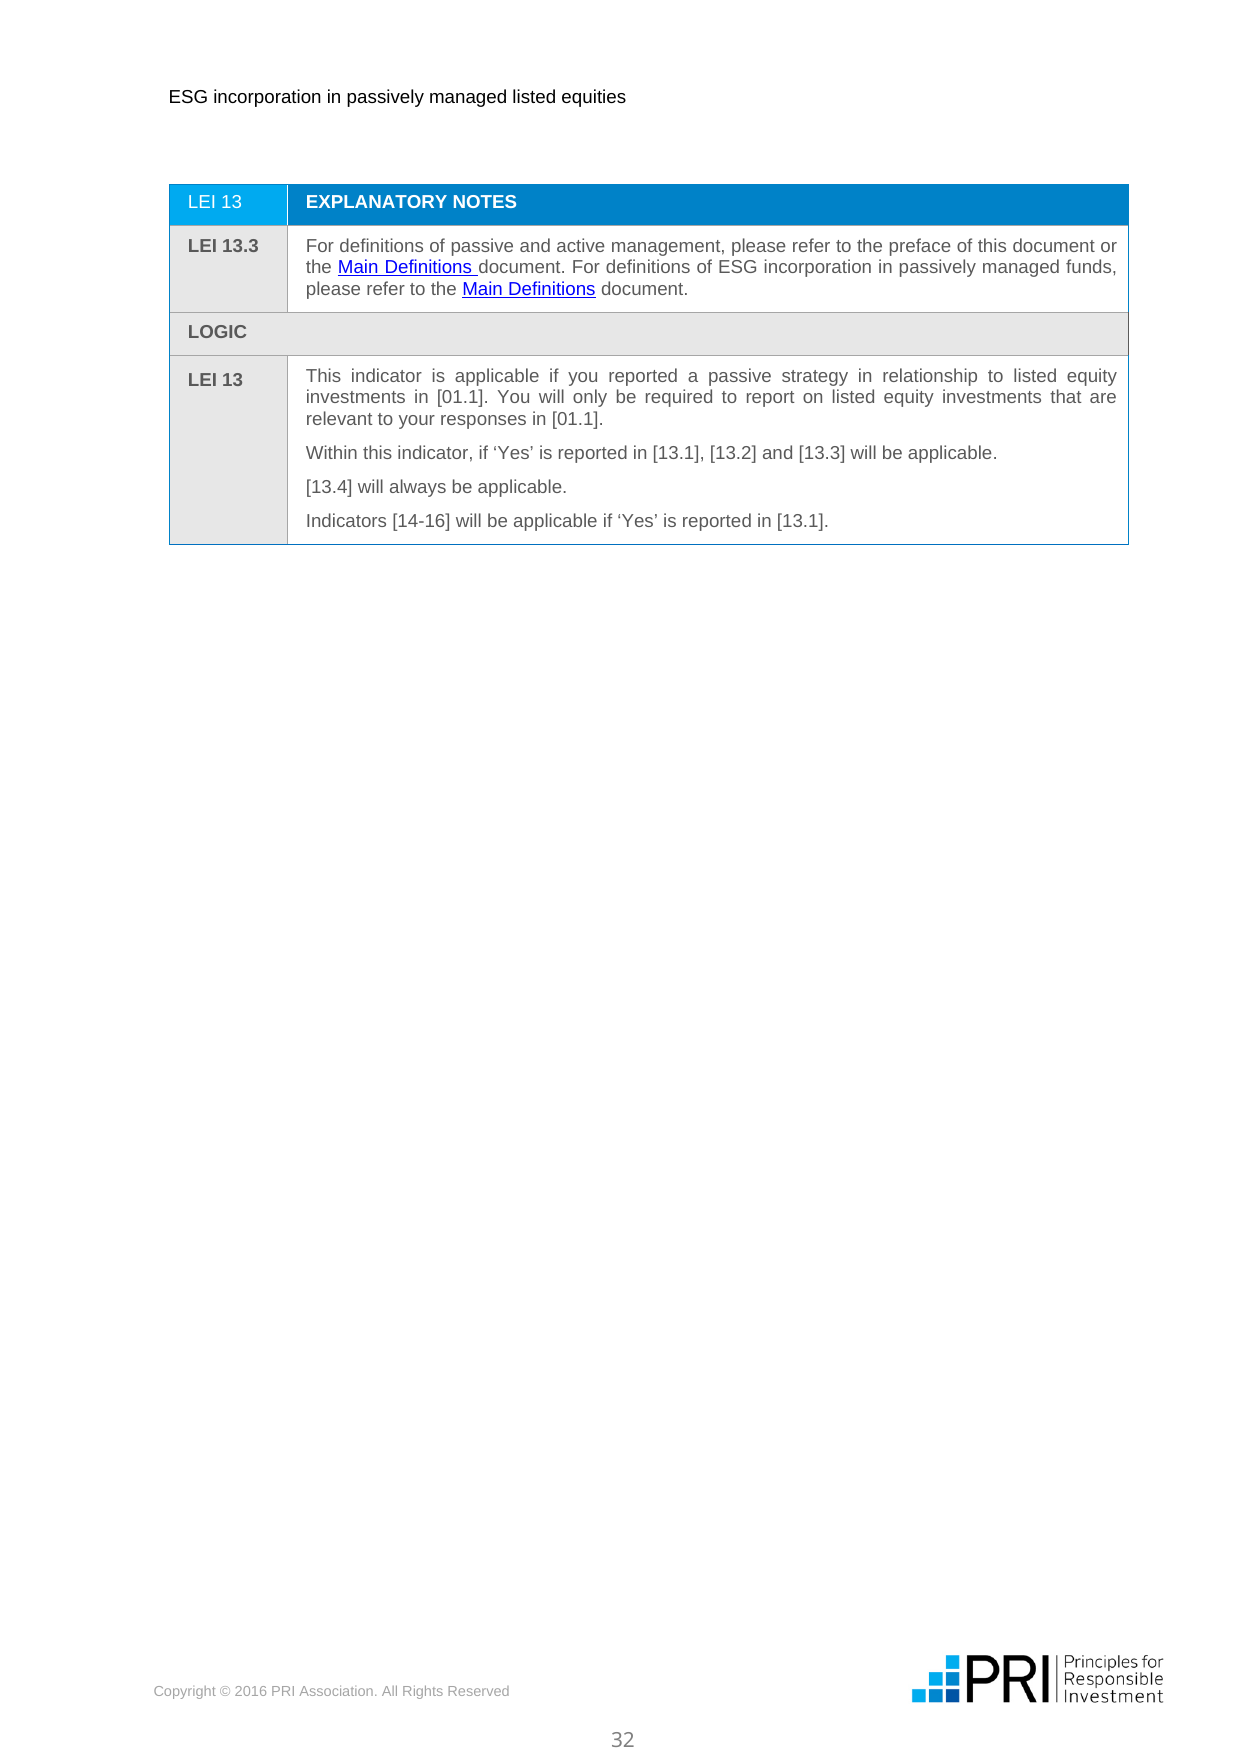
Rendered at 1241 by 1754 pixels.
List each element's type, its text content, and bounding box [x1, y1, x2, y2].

table_cell This indicator is applicable if you reported a passive strategy in relationship to listed equity investments in [01.1]. You will only be required to report on listed equity investments that are relevant to your responses in [01.1]. Within this indicator, if ‘Yes’ is reported in [13.1], [13.2] and [13.3] will be applicable. [13.4] will always be applicable. Indicators [14-16] will be applicable if ‘Yes’ is reported in [13.1]. [288, 356, 1128, 544]
table_header EXPLANATORY NOTES [288, 185, 1128, 225]
table_cell LEI 13 [170, 356, 287, 544]
table_cell For definitions of passive and active management, please refer to the preface of this document or the Main Definitions document. For definitions of ESG incorporation in passively managed funds, please refer to the Main Definitions document. [288, 226, 1128, 312]
table_header LEI 13 [170, 185, 287, 225]
picture [880, 1560, 1240, 1753]
table_cell LEI 13.3 [170, 226, 287, 312]
table_cell LOGIC [170, 313, 1128, 355]
